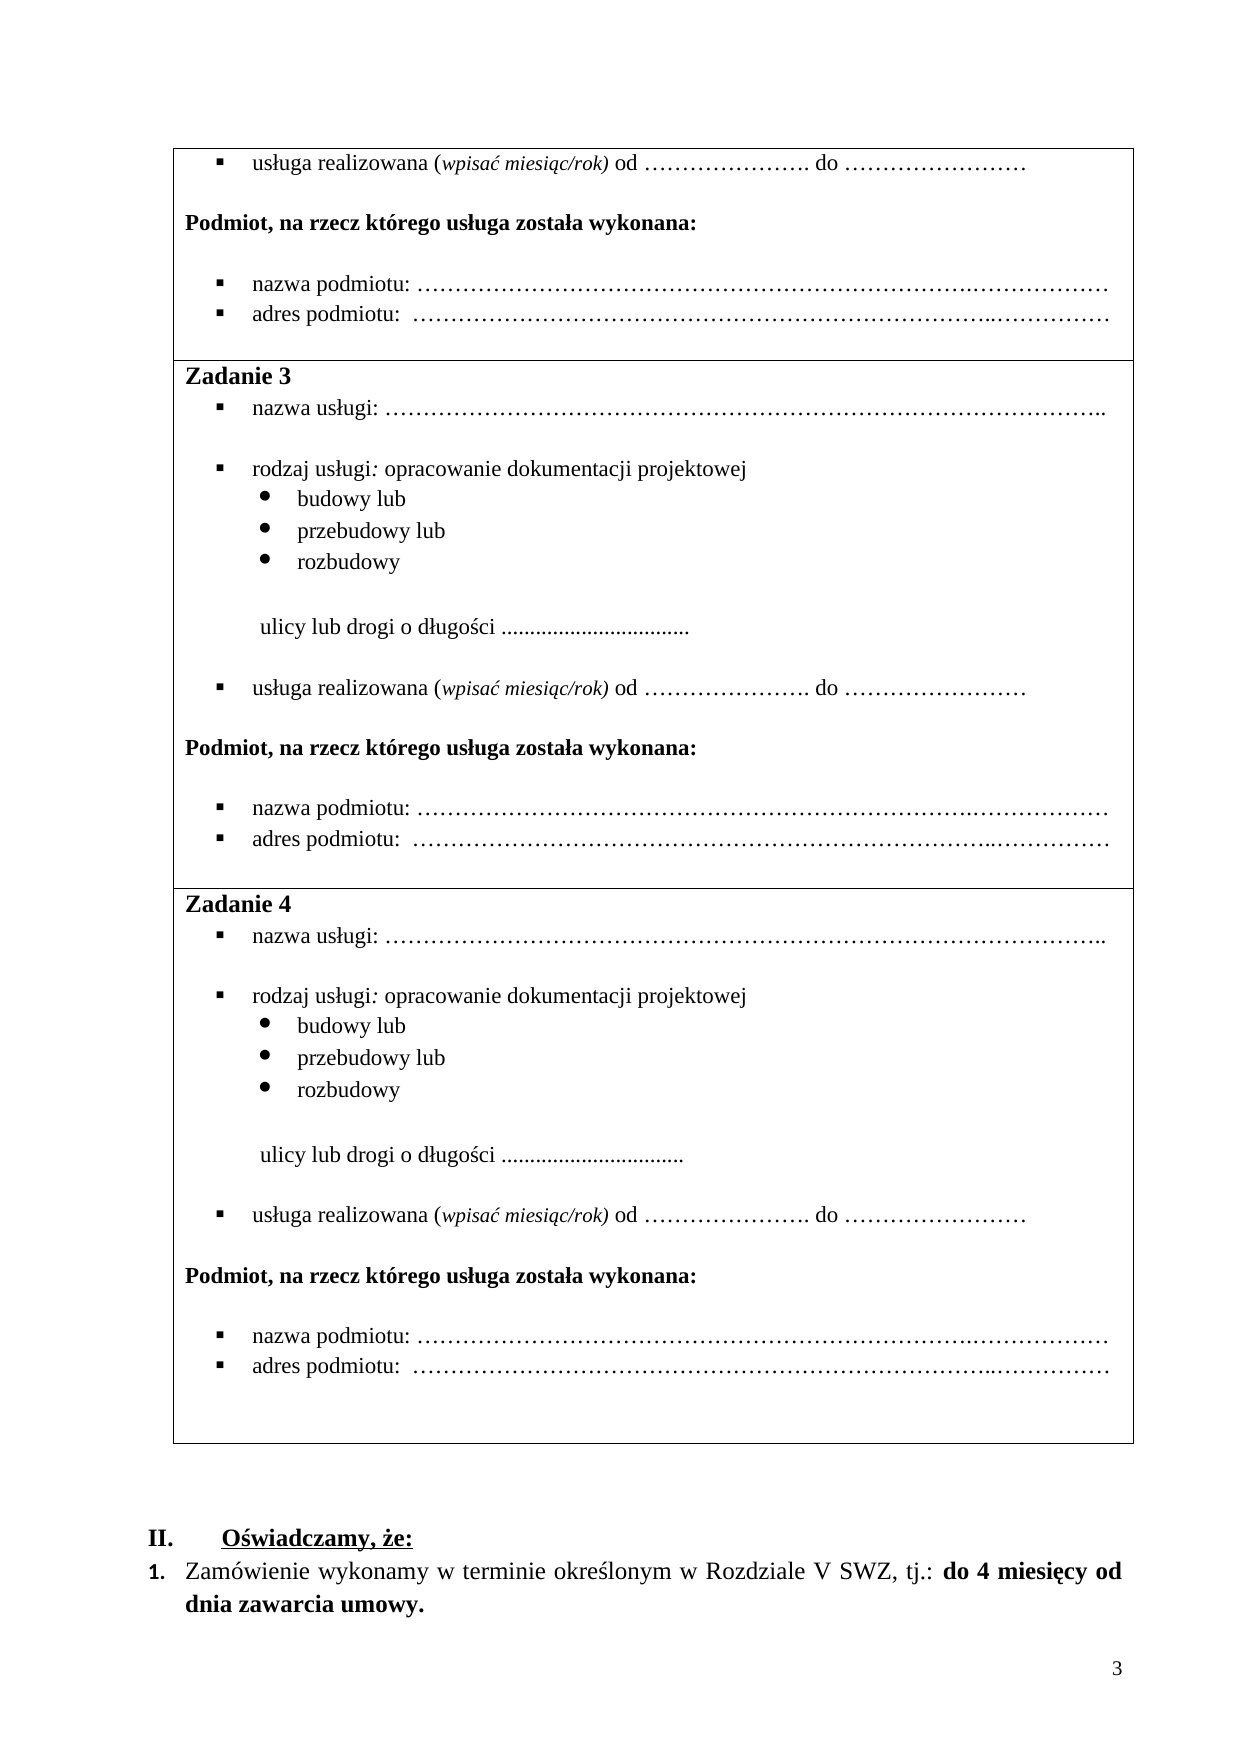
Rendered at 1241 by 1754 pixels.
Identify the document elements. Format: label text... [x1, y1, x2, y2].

table_cell Zadanie 3 nazwa usługi: ………………………………………………………………………………….. rodzaj usługi: opracowanie dokumentacji projektowej budowy lub przebudowy lub rozbudowy ulicy lub drogi o długości ................................. usługa realizowana (wpisać miesiąc/rok) od …………………. do …………………… Podmiot, na rzecz którego usługa została wykonana: nazwa podmiotu: ……………………………………………………………….……………… adres podmiotu: …………………………………………………………………..…………… [174, 361, 1133, 888]
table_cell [174, 149, 1133, 360]
list Oświadczamy, że: [148, 1523, 1122, 1552]
list Zamówienie wykonamy w terminie określonym w Rozdziale V SWZ, tj.: do 4 miesięcy od dnia zawarcia umowy. [148, 1556, 1122, 1618]
table_cell Zadanie 4 nazwa usługi: ………………………………………………………………………………….. rodzaj usługi: opracowanie dokumentacji projektowej budowy lub przebudowy lub rozbudowy ulicy lub drogi o długości ................................ usługa realizowana (wpisać miesiąc/rok) od …………………. do …………………… Podmiot, na rzecz którego usługa została wykonana: nazwa podmiotu: ……………………………………………………………….……………… adres podmiotu: …………………………………………………………………..…………… [174, 889, 1133, 1443]
